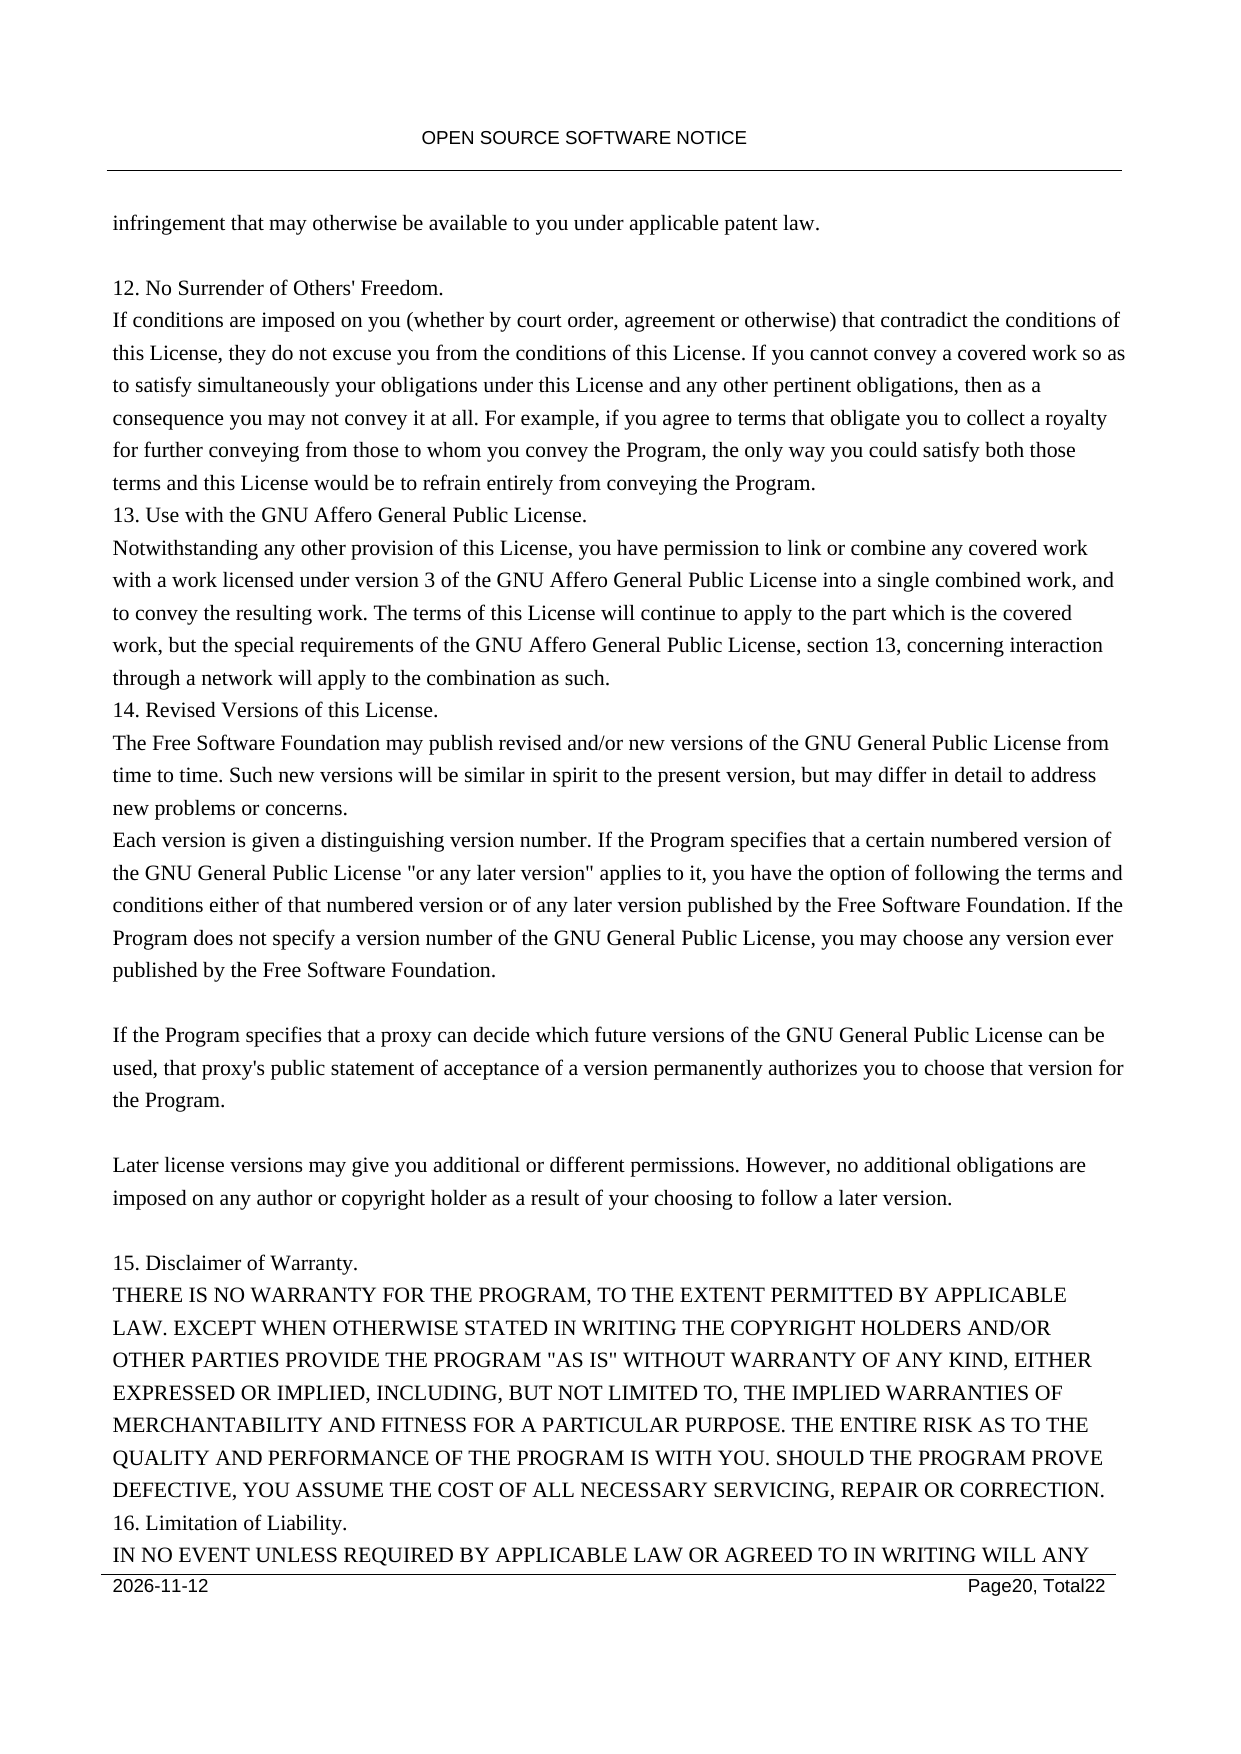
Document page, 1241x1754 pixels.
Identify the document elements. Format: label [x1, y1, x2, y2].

text [112, 206, 1128, 1571]
